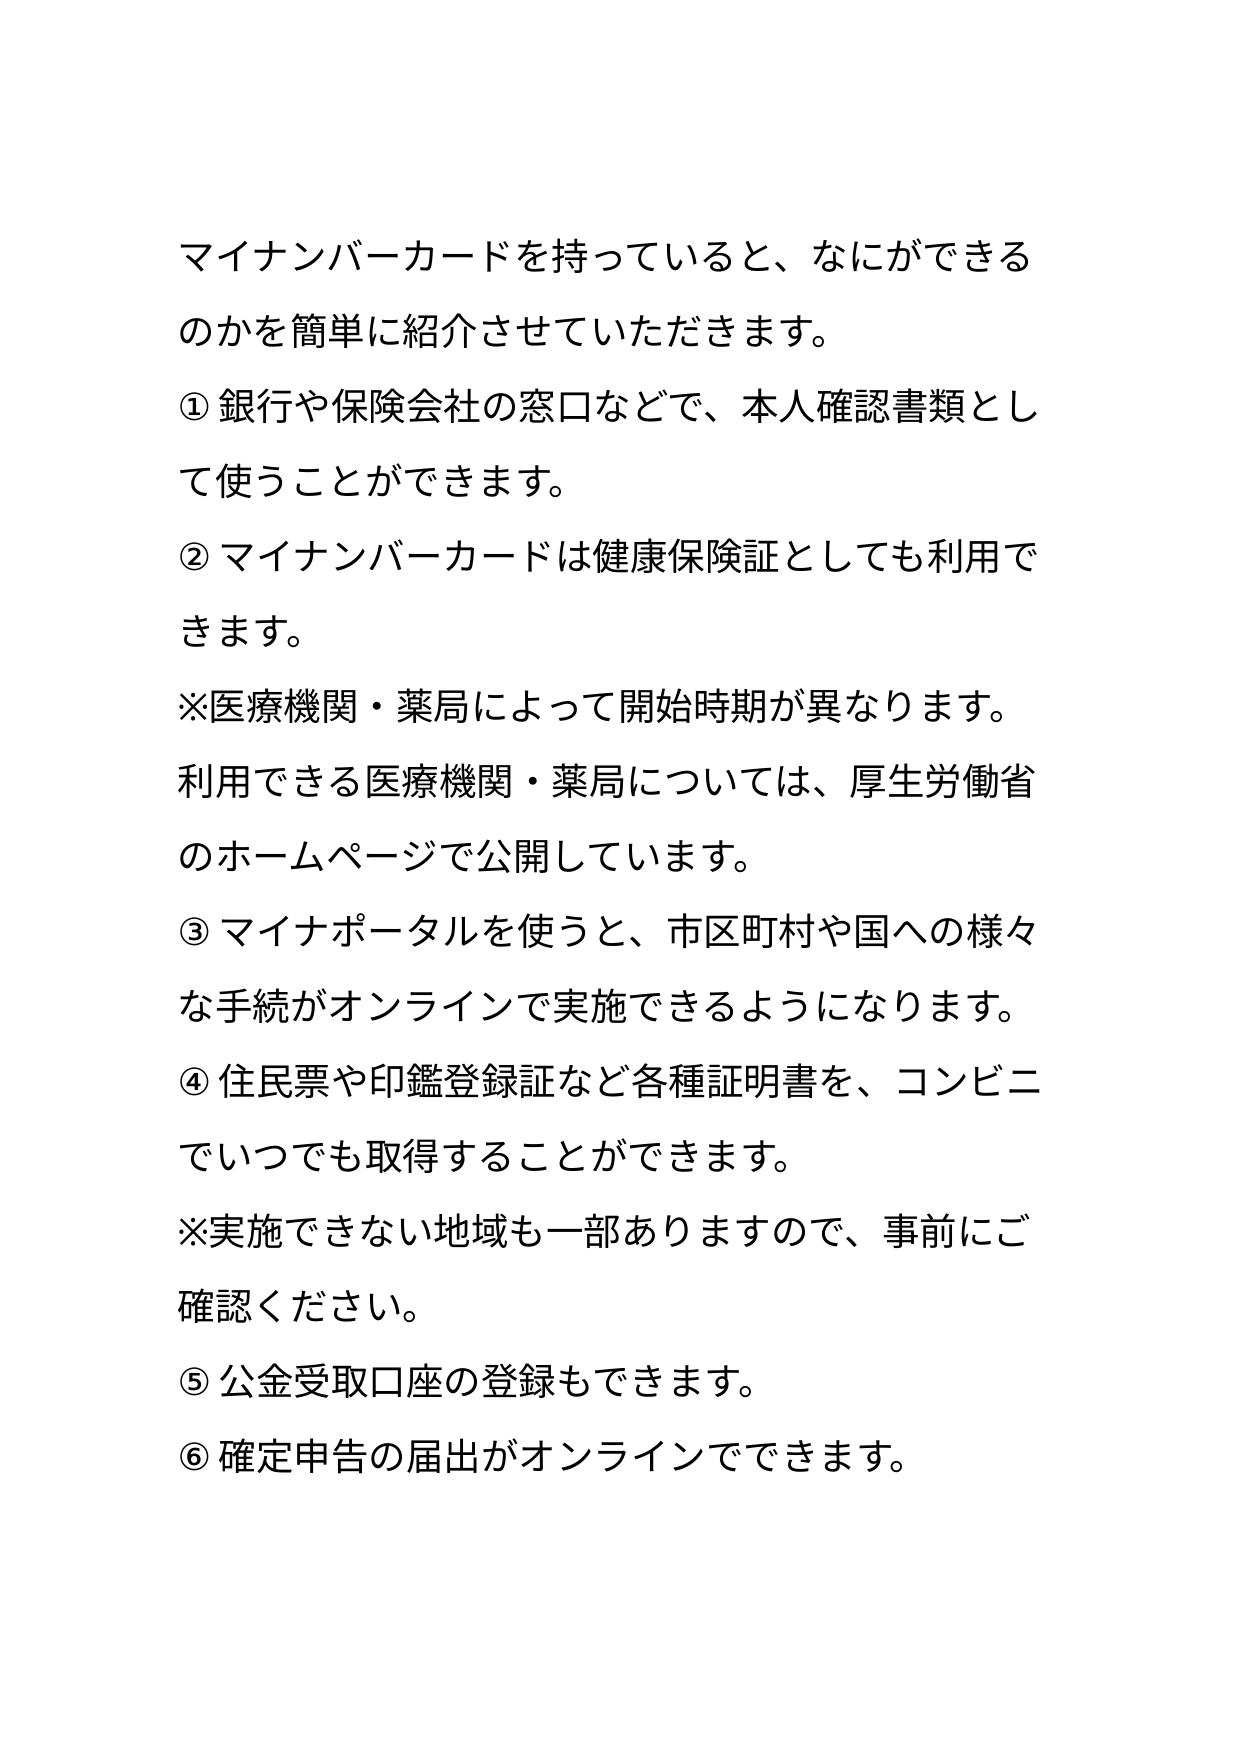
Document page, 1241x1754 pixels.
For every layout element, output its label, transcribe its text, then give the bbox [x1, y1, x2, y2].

text ⑤公金受取口座の登録もできます。 [177, 1342, 1063, 1417]
text ⑥確定申告の届出がオンラインでできます。 [177, 1417, 1063, 1492]
text ④住民票や印鑑登録証など各種証明書を、コンビニでいつでも取得することができます。 [177, 1042, 1063, 1192]
text ※医療機関・薬局によって開始時期が異なります。利用できる医療機関・薬局については、厚生労働省のホームページで公開しています。 [177, 667, 1063, 892]
text ③マイナポータルを使うと、市区町村や国への様々な手続がオンラインで実施できるようになります。 [177, 892, 1063, 1042]
text ①銀行や保険会社の窓口などで、本人確認書類として使うことができます。 [177, 367, 1063, 517]
text ②マイナンバーカードは健康保険証としても利用できます。 [177, 517, 1063, 667]
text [177, 217, 1063, 367]
text ※実施できない地域も一部ありますので、事前にご確認ください。 [177, 1192, 1063, 1342]
